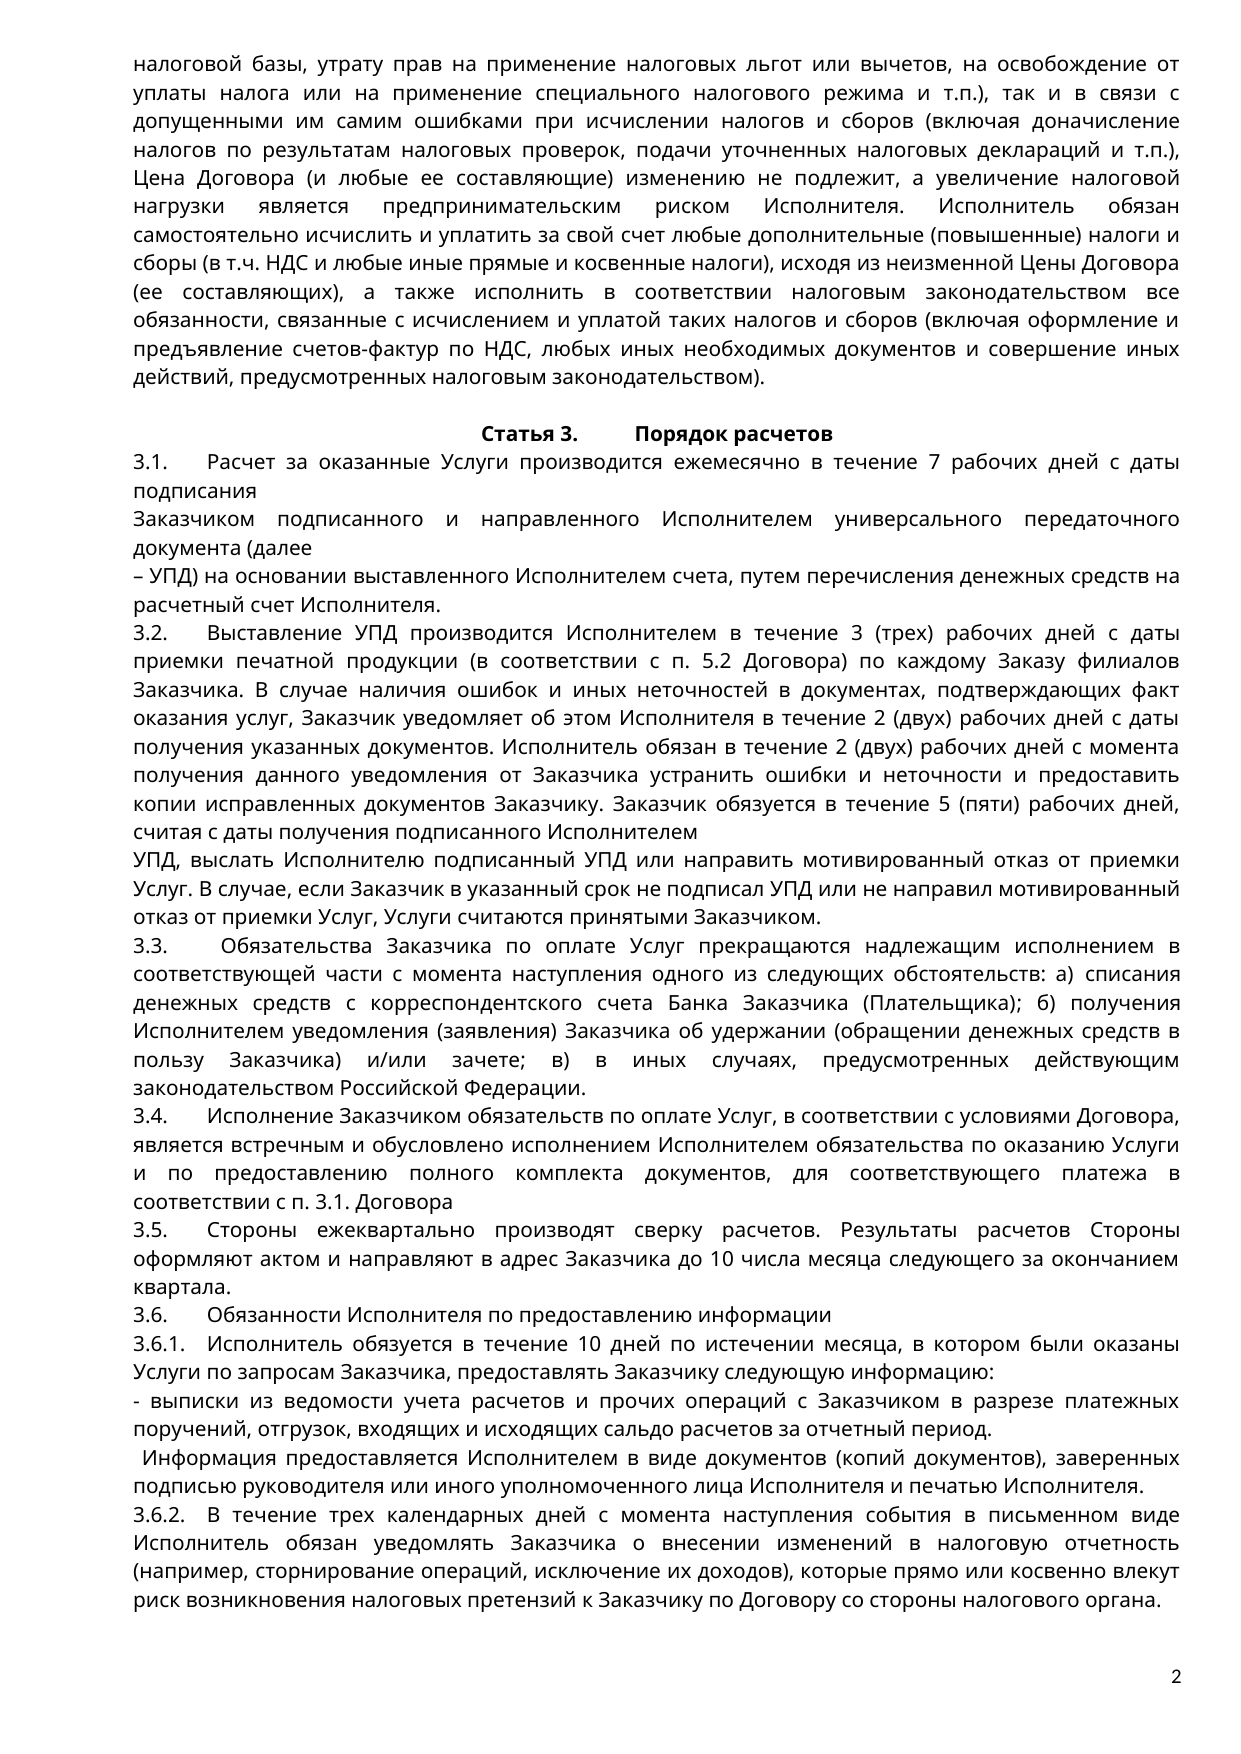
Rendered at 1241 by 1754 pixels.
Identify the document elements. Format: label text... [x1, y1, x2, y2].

list Расчет за оказанные Услуги производится ежемесячно в течение 7 рабочих дней с даты подписания [133, 447, 1181, 504]
list Информация предоставляется Исполнителем в виде документов (копий документов), заверенных подписью руководителя или иного уполномоченного лица Исполнителя и печатью Исполнителя. [133, 1443, 1181, 1500]
list Обязанности Исполнителя по предоставлению информации [133, 1301, 1181, 1329]
list В течение трех календарных дней с момента наступления события в письменном виде Исполнитель обязан уведомлять Заказчика о внесении изменений в налоговую отчетность (например, сторнирование операций, исключение их доходов), которые прямо или косвенно влекут риск возникновения налоговых претензий к Заказчику по Договору со стороны налогового органа. [133, 1500, 1181, 1613]
list Заказчиком подписанного и направленного Исполнителем универсального передаточного документа (далее [133, 504, 1181, 561]
list Выставление УПД производится Исполнителем в течение 3 (трех) рабочих дней с даты приемки печатной продукции (в соответствии с п. 5.2 Договора) по каждому Заказу филиалов Заказчика. В случае наличия ошибок и иных неточностей в документах, подтверждающих факт оказания услуг, Заказчик уведомляет об этом Исполнителя в течение 2 (двух) рабочих дней с даты получения указанных документов. Исполнитель обязан в течение 2 (двух) рабочих дней с момента получения данного уведомления от Заказчика устранить ошибки и неточности и предоставить копии исправленных документов Заказчику. Заказчик обязуется в течение 5 (пяти) рабочих дней, считая с даты получения подписанного Исполнителем [133, 618, 1181, 846]
list - выписки из ведомости учета расчетов и прочих операций с Заказчиком в разрезе платежных поручений, отгрузок, входящих и исходящих сальдо расчетов за отчетный период. [133, 1386, 1181, 1443]
list Исполнитель обязуется в течение 10 дней по истечении месяца, в котором были оказаны Услуги по запросам Заказчика, предоставлять Заказчику следующую информацию: [133, 1329, 1181, 1386]
list Исполнение Заказчиком обязательств по оплате Услуг, в соответствии с условиями Договора, является встречным и обусловлено исполнением Исполнителем обязательства по оказанию Услуги и по предоставлению полного комплекта документов, для соответствующего платежа в соответствии с п. 3.1. Договора [133, 1102, 1181, 1215]
list – УПД) на основании выставленного Исполнителем счета, путем перечисления денежных средств на расчетный счет Исполнителя. [133, 561, 1181, 618]
list Стороны ежеквартально производят сверку расчетов. Результаты расчетов Стороны оформляют актом и направляют в адрес Заказчика до 10 числа месяца следующего за окончанием квартала. [133, 1215, 1181, 1301]
subtitle Порядок расчетов [133, 419, 1181, 447]
list Обязательства Заказчика по оплате Услуг прекращаются надлежащим исполнением в соответствующей части с момента наступления одного из следующих обстоятельств: а) списания денежных средств с корреспондентского счета Банка Заказчика (Плательщика); б) получения Исполнителем уведомления (заявления) Заказчика об удержании (обращении денежных средств в пользу Заказчика) и/или зачете; в) в иных случаях, предусмотренных действующим законодательством Российской Федерации. [133, 931, 1181, 1102]
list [133, 49, 1181, 391]
list УПД, выслать Исполнителю подписанный УПД или направить мотивированный отказ от приемки Услуг. В случае, если Заказчик в указанный срок не подписал УПД или не направил мотивированный отказ от приемки Услуг, Услуги считаются принятыми Заказчиком. [133, 846, 1181, 931]
